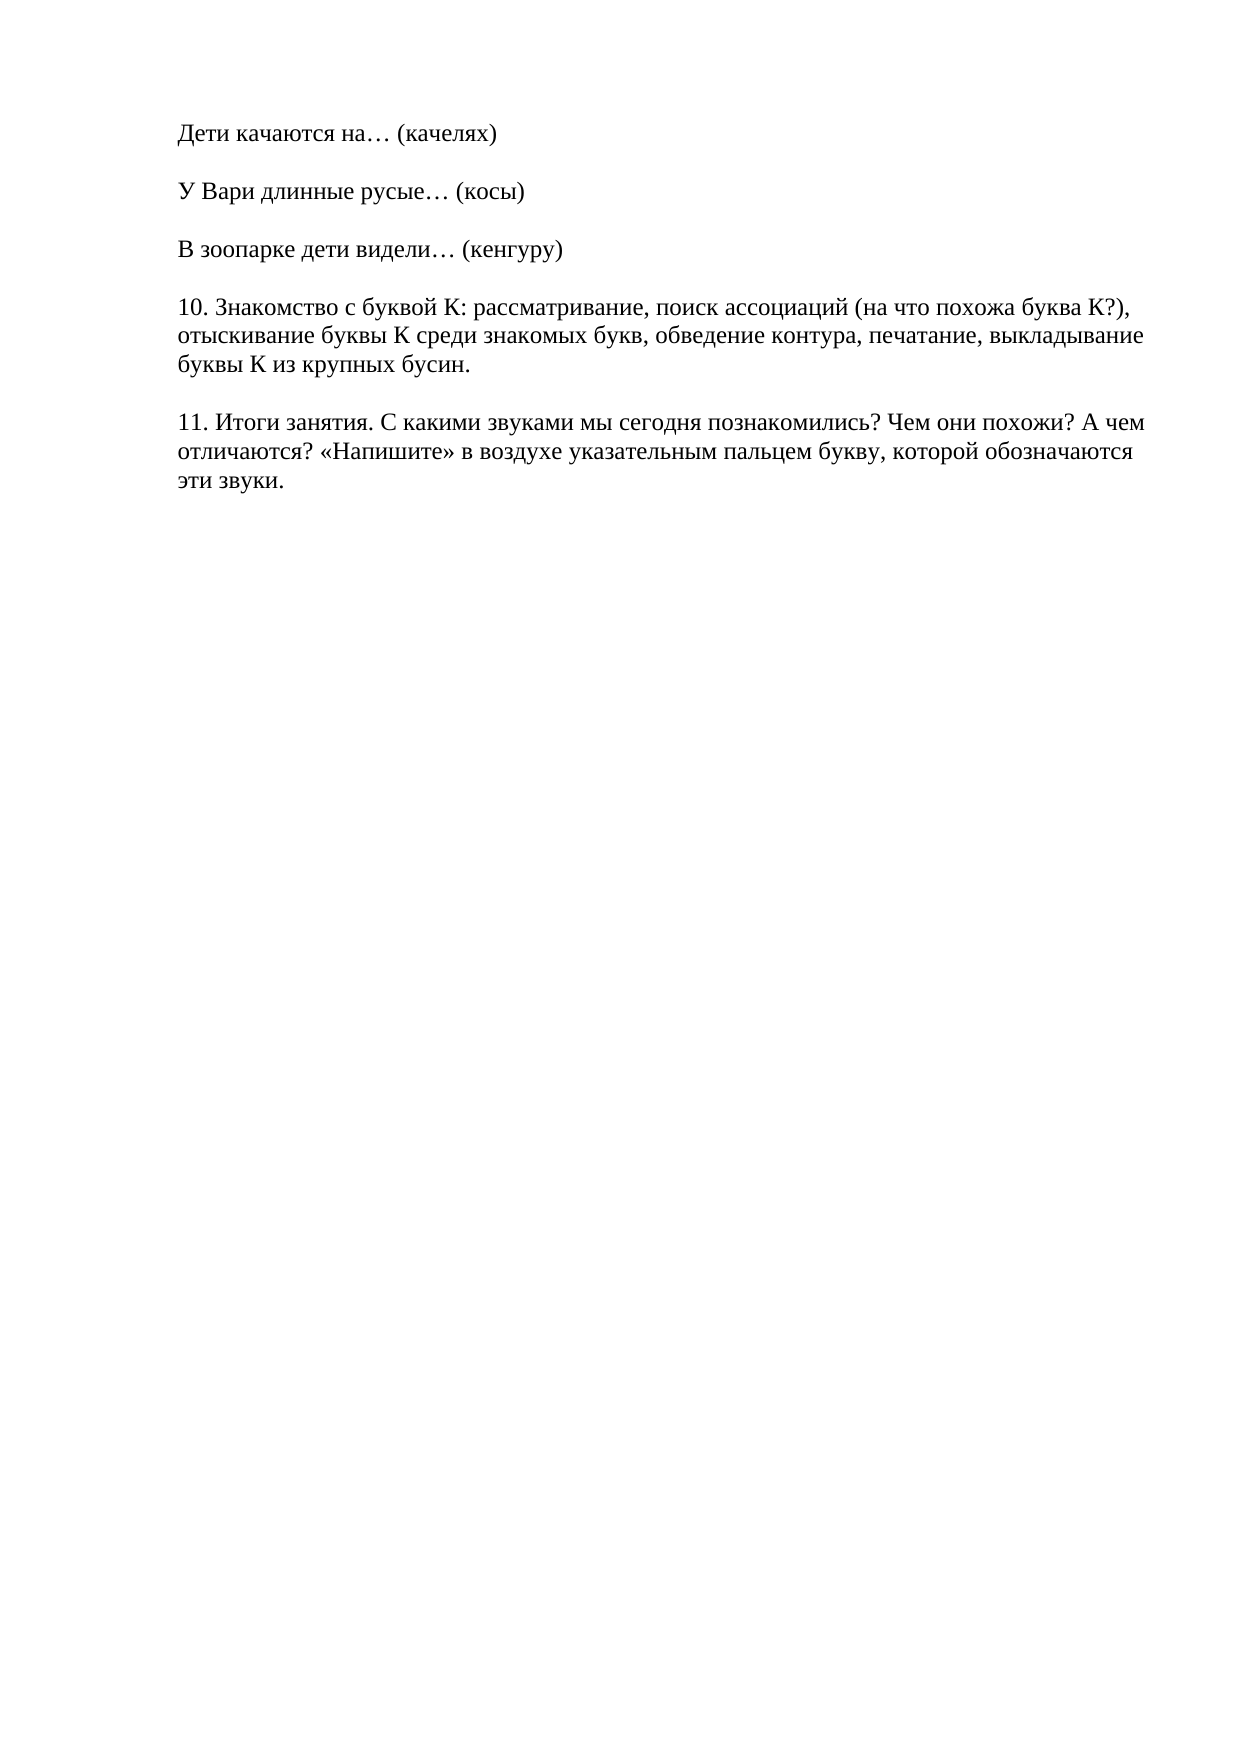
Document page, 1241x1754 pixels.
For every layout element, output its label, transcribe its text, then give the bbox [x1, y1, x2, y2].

text У Вари длинные русые… (косы) [177, 176, 1152, 205]
text В зоопарке дети видели… (кенгуру) [177, 234, 1152, 263]
text Дети качаются на… (качелях) [177, 118, 1152, 147]
text 11. Итоги занятия. С какими звуками мы сегодня познакомились? Чем они похожи? А чем отличаются? «Напишите» в воздухе указательным пальцем букву, которой обозначаются эти звуки. [177, 407, 1152, 493]
text 10. Знакомство с буквой К: рассматривание, поиск ассоциаций (на что похожа буква К?), отыскивание буквы К среди знакомых букв, обведение контура, печатание, выкладывание буквы К из крупных бусин. [177, 292, 1152, 378]
